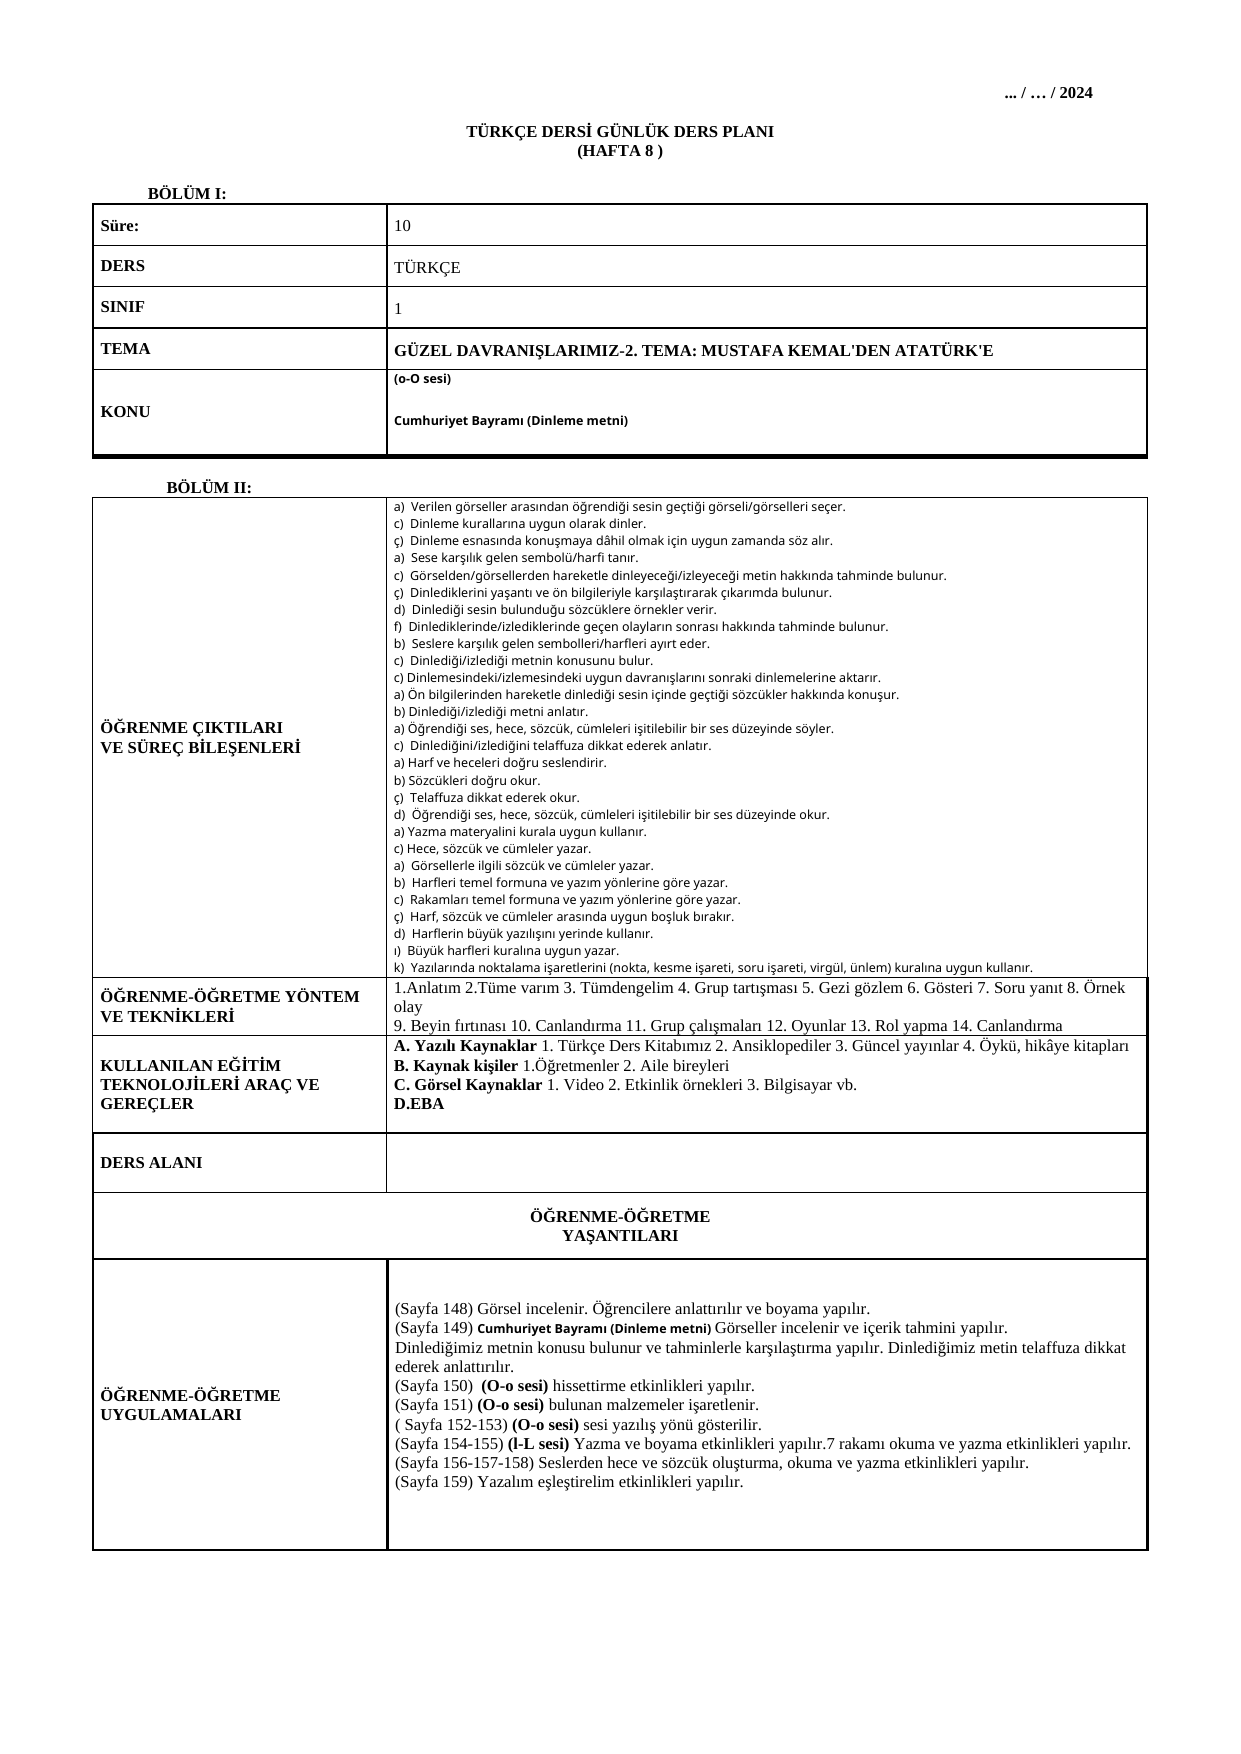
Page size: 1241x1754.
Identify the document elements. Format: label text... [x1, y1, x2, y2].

table_cell KULLANILAN EĞİTİM TEKNOLOJİLERİ ARAÇ VE GEREÇLER [93, 1036, 386, 1132]
table_cell 1 [388, 287, 1146, 327]
text BÖLÜM II: [148, 478, 1093, 497]
table_header 10 [388, 205, 1146, 244]
table_cell (o-O sesi) Cumhuriyet Bayramı (Dinleme metni) [388, 370, 1146, 454]
table_cell ÖĞRENME-ÖĞRETME UYGULAMALARI [94, 1260, 386, 1549]
table_cell 1.Anlatım 2.Tüme varım 3. Tümdengelim 4. Grup tartışması 5. Gezi gözlem 6. Gösteri 7. Soru yanıt 8. Örnek olay 9. Beyin fırtınası 10. Canlandırma 11. Grup çalışmaları 12. Oyunlar 13. Rol yapma 14. Canlandırma [387, 978, 1146, 1035]
text BÖLÜM I: [148, 184, 1093, 203]
table_header ÖĞRENME ÇIKTILARI VE SÜREÇ BİLEŞENLERİ [93, 498, 386, 977]
table_header Süre: [94, 205, 386, 244]
table_cell TÜRKÇE [388, 246, 1146, 286]
text TÜRKÇE DERSİ GÜNLÜK DERS PLANI [148, 122, 1093, 141]
table_cell (Sayfa 148) Görsel incelenir. Öğrencilere anlattırılır ve boyama yapılır. (Sayfa 149) Cumhuriyet Bayramı (Dinleme metni) Görseller incelenir ve içerik tahmini yapılır. Dinlediğimiz metnin konusu bulunur ve tahminlerle karşılaştırma yapılır. Dinlediğimiz metin telaffuza dikkat ederek anlattırılır. (Sayfa 150) (O-o sesi) hissettirme etkinlikleri yapılır. (Sayfa 151) (O-o sesi) bulunan malzemeler işaretlenir. ( Sayfa 152-153) (O-o sesi) sesi yazılış yönü gösterilir. (Sayfa 154-155) (l-L sesi) Yazma ve boyama etkinlikleri yapılır.7 rakamı okuma ve yazma etkinlikleri yapılır. (Sayfa 156-157-158) Seslerden hece ve sözcük oluşturma, okuma ve yazma etkinlikleri yapılır. (Sayfa 159) Yazalım eşleştirelim etkinlikleri yapılır. [389, 1260, 1146, 1549]
table_cell KONU [94, 370, 386, 454]
table_header a) Verilen görseller arasından öğrendiği sesin geçtiği görseli/görselleri seçer. c) Dinleme kurallarına uygun olarak dinler. ç) Dinleme esnasında konuşmaya dâhil olmak için uygun zamanda söz alır. a) Sese karşılık gelen sembolü/harfi tanır. c) Görselden/görsellerden hareketle dinleyeceği/izleyeceği metin hakkında tahminde bulunur. ç) Dinlediklerini yaşantı ve ön bilgileriyle karşılaştırarak çıkarımda bulunur. d) Dinlediği sesin bulunduğu sözcüklere örnekler verir. f) Dinlediklerinde/izlediklerinde geçen olayların sonrası hakkında tahminde bulunur. b) Seslere karşılık gelen sembolleri/harfleri ayırt eder. c) Dinlediği/izlediği metnin konusunu bulur. c) Dinlemesindeki/izlemesindeki uygun davranışlarını sonraki dinlemelerine aktarır. a) Ön bilgilerinden hareketle dinlediği sesin içinde geçtiği sözcükler hakkında konuşur. b) Dinlediği/izlediği metni anlatır. a) Öğrendiği ses, hece, sözcük, cümleleri işitilebilir bir ses düzeyinde söyler. c) Dinlediğini/izlediğini telaffuza dikkat ederek anlatır. a) Harf ve heceleri doğru seslendirir. b) Sözcükleri doğru okur. ç) Telaffuza dikkat ederek okur. d) Öğrendiği ses, hece, sözcük, cümleleri işitilebilir bir ses düzeyinde okur. a) Yazma materyalini kurala uygun kullanır. c) Hece, sözcük ve cümleler yazar. a) Görsellerle ilgili sözcük ve cümleler yazar. b) Harfleri temel formuna ve yazım yönlerine göre yazar. c) Rakamları temel formuna ve yazım yönlerine göre yazar. ç) Harf, sözcük ve cümleler arasında uygun boşluk bırakır. d) Harflerin büyük yazılışını yerinde kullanır. ı) Büyük harfleri kuralına uygun yazar. k) Yazılarında noktalama işaretlerini (nokta, kesme işareti, soru işareti, virgül, ünlem) kuralına uygun kullanır. [387, 498, 1147, 977]
table_cell [387, 1134, 1146, 1192]
table_cell DERS ALANI [94, 1134, 386, 1192]
table_cell SINIF [94, 287, 386, 327]
table_cell ÖĞRENME-ÖĞRETME YAŞANTILARI [94, 1193, 1146, 1258]
table_cell TEMA [94, 329, 386, 368]
table_cell GÜZEL DAVRANIŞLARIMIZ-2. TEMA: MUSTAFA KEMAL'DEN ATATÜRK'E [388, 329, 1146, 368]
table_cell A. Yazılı Kaynaklar 1. Türkçe Ders Kitabımız 2. Ansiklopediler 3. Güncel yayınlar 4. Öykü, hikâye kitapları B. Kaynak kişiler 1.Öğretmenler 2. Aile bireyleri C. Görsel Kaynaklar 1. Video 2. Etkinlik örnekleri 3. Bilgisayar vb. D.EBA [387, 1036, 1146, 1132]
table_cell ÖĞRENME-ÖĞRETME YÖNTEM VE TEKNİKLERİ [93, 978, 386, 1035]
table_cell DERS [94, 246, 386, 286]
text (HAFTA 8 ) [148, 141, 1093, 160]
text ... / … / 2024 [148, 83, 1093, 102]
